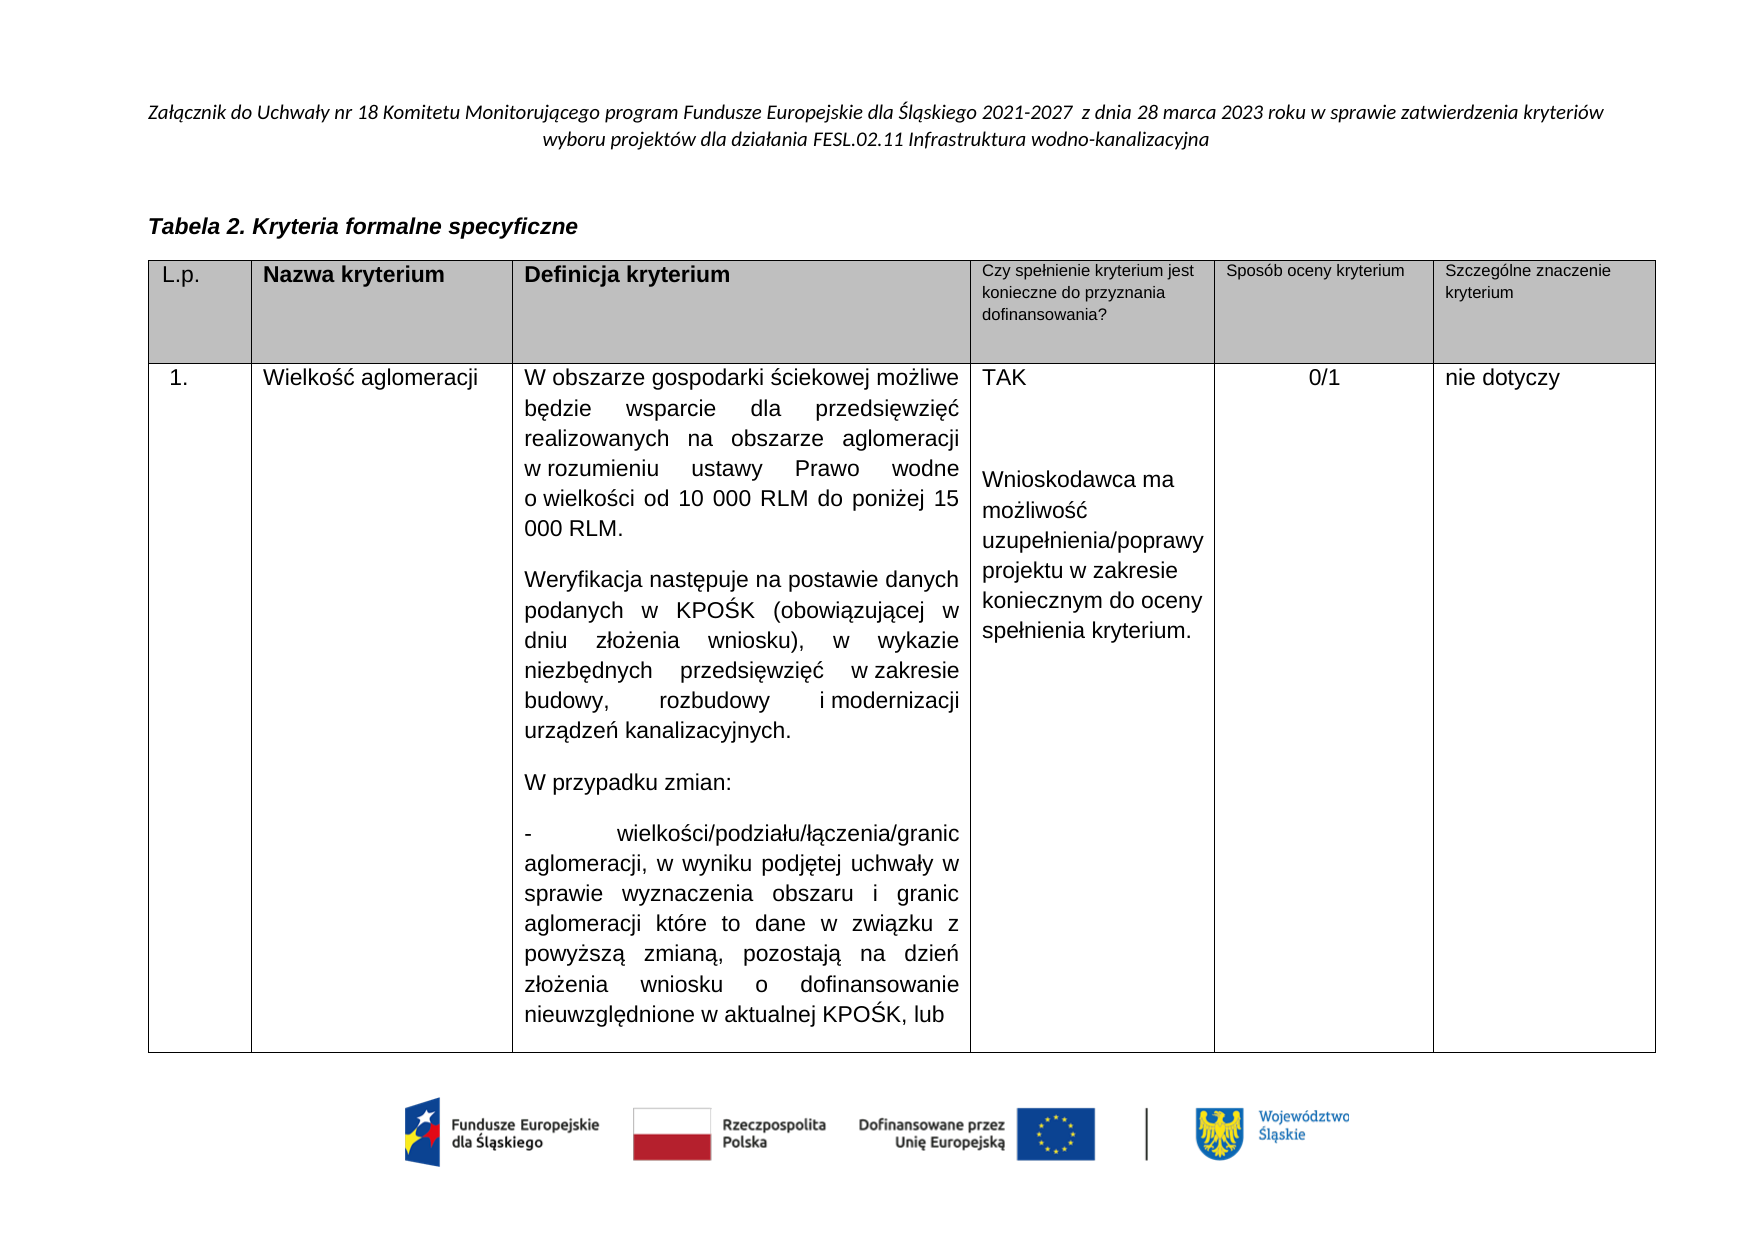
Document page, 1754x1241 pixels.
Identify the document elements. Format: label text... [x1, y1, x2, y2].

picture [405, 1097, 1349, 1167]
table_cell Wielkość aglomeracji [252, 364, 512, 1052]
table_header L.p. [149, 261, 251, 363]
table_header Czy spełnienie kryterium jest konieczne do przyznania dofinansowania? [971, 261, 1214, 363]
table_header Sposób oceny kryterium [1215, 261, 1433, 363]
text Tabela 2. Kryteria formalne specyficzne [148, 213, 1606, 239]
table_cell nie dotyczy [1434, 364, 1655, 1052]
table_cell TAK Wnioskodawca ma możliwość uzupełnienia/poprawy projektu w zakresie koniecznym do oceny spełnienia kryterium. [971, 364, 1214, 1052]
table_header Definicja kryterium [513, 261, 970, 363]
table_header Szczególne znaczenie kryterium [1434, 261, 1655, 363]
table_header Nazwa kryterium [252, 261, 512, 363]
table_cell 0/1 [1215, 364, 1433, 1052]
table_cell [149, 364, 251, 1052]
